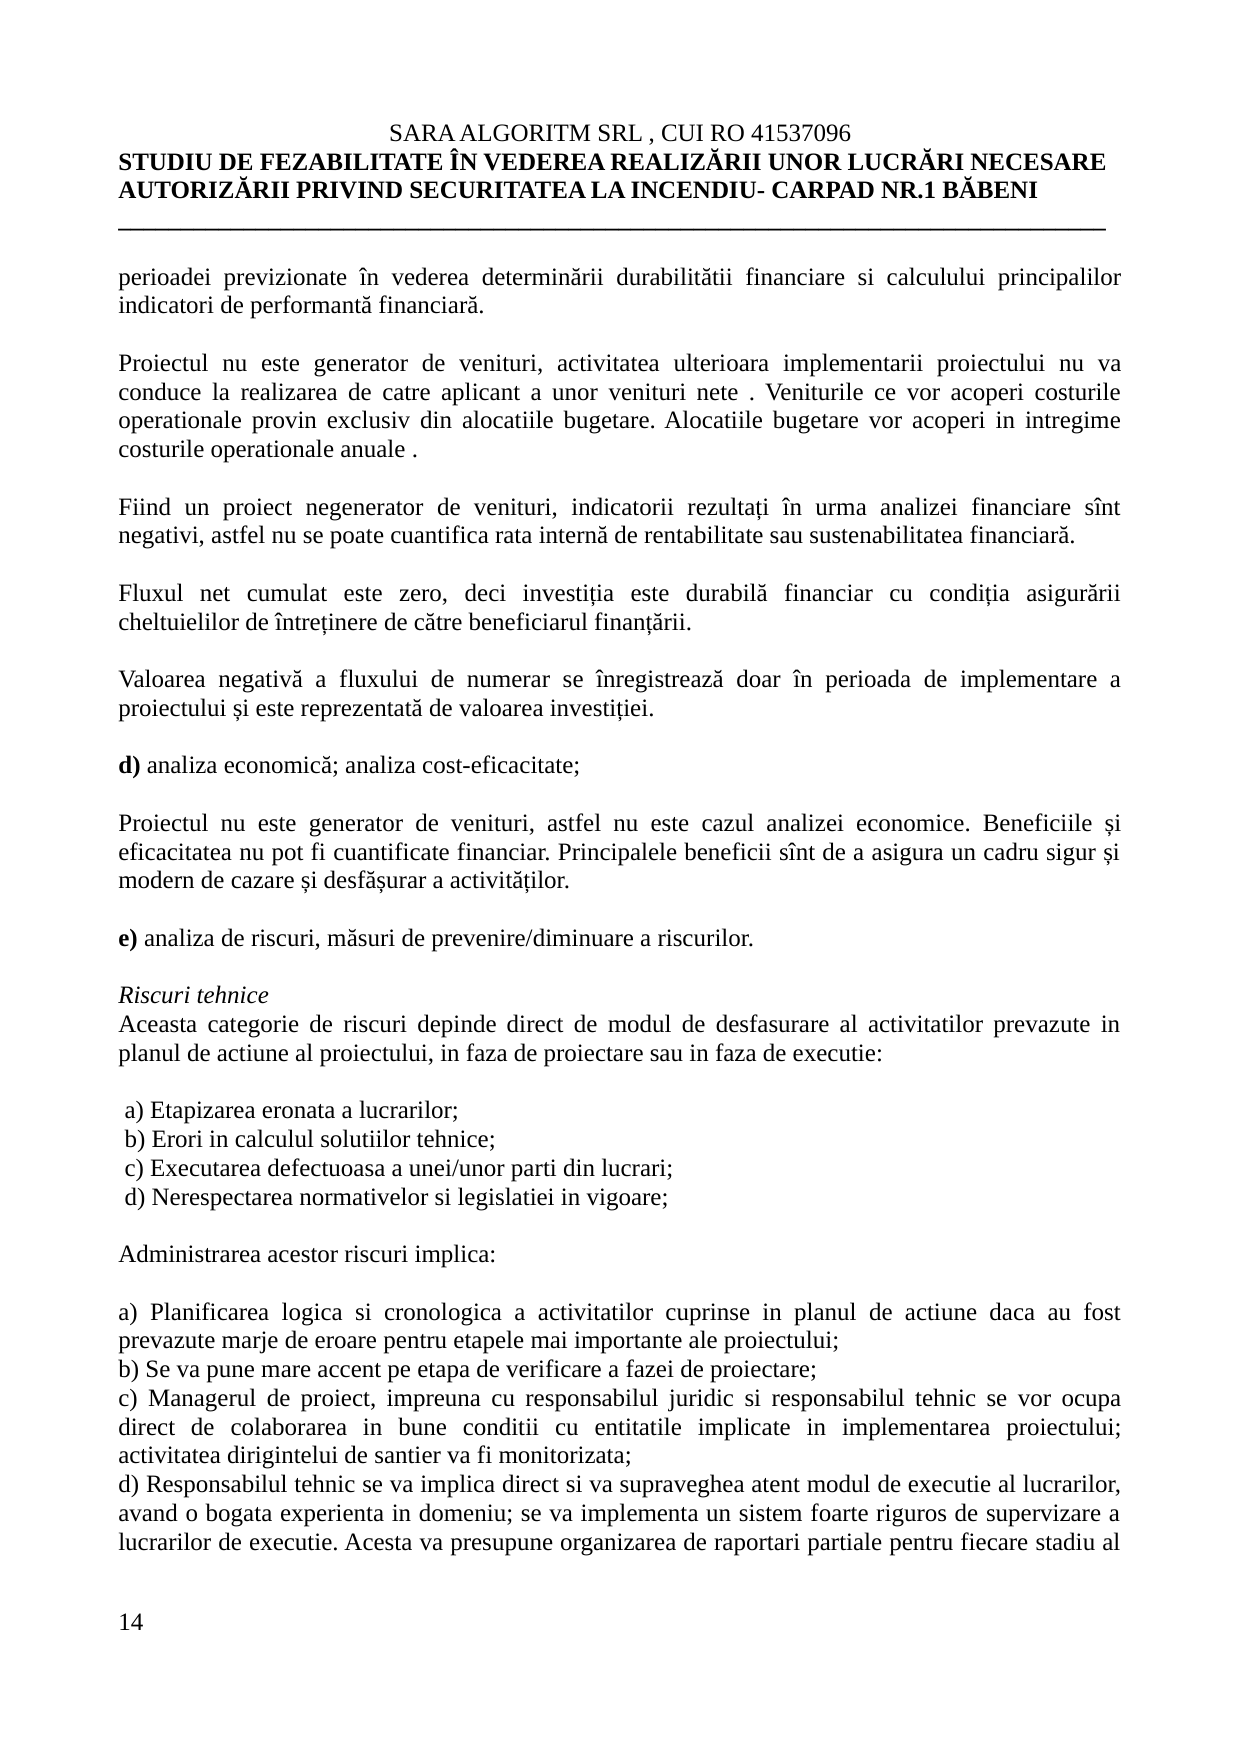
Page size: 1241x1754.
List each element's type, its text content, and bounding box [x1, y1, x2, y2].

text d) Nerespectarea normativelor si legislatiei in vigoare; [118, 1182, 1122, 1211]
text e) analiza de riscuri, măsuri de prevenire/diminuare a riscurilor. [118, 923, 1122, 952]
text c) Managerul de proiect, impreuna cu responsabilul juridic si responsabilul tehnic se vor ocupa direct de colaborarea in bune conditii cu entitatile implicate in implementarea proiectului; activitatea dirigintelui de santier va fi monitorizata; [118, 1383, 1122, 1469]
text Riscuri tehnice [118, 981, 1122, 1009]
text Fluxul net cumulat este zero, deci investiția este durabilă financiar cu condiția asigurării cheltuielilor de întreținere de către beneficiarul finanțării. [118, 578, 1122, 636]
text Valoarea negativă a fluxului de numerar se înregistrează doar în perioada de implementare a proiectului și este reprezentată de valoarea investiției. [118, 664, 1122, 722]
text Administrarea acestor riscuri implica: [118, 1239, 1122, 1268]
text b) Erori in calculul solutiilor tehnice; [118, 1124, 1122, 1153]
text b) Se va pune mare accent pe etapa de verificare a fazei de proiectare; [118, 1354, 1122, 1383]
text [118, 262, 1122, 319]
text a) Etapizarea eronata a lucrarilor; [118, 1096, 1122, 1124]
text Proiectul nu este generator de venituri, astfel nu este cazul analizei economice. Beneficiile și eficacitatea nu pot fi cuantificate financiar. Principalele beneficii sînt de a asigura un cadru sigur și modern de cazare și desfășurar a activităților. [118, 808, 1122, 894]
text c) Executarea defectuoasa a unei/unor parti din lucrari; [118, 1153, 1122, 1182]
text Aceasta categorie de riscuri depinde direct de modul de desfasurare al activitatilor prevazute in planul de actiune al proiectului, in faza de proiectare sau in faza de executie: [118, 1009, 1122, 1067]
text Proiectul nu este generator de venituri, activitatea ulterioara implementarii proiectului nu va conduce la realizarea de catre aplicant a unor venituri nete . Veniturile ce vor acoperi costurile operationale provin exclusiv din alocatiile bugetare. Alocatiile bugetare vor acoperi in intregime costurile operationale anuale . [118, 348, 1122, 463]
text Fiind un proiect negenerator de venituri, indicatorii rezultați în urma analizei financiare sînt negativi, astfel nu se poate cuantifica rata internă de rentabilitate sau sustenabilitatea financiară. [118, 492, 1122, 549]
text d) analiza economică; analiza cost-eficacitate; [118, 751, 1122, 779]
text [118, 1469, 1122, 1556]
text a) Planificarea logica si cronologica a activitatilor cuprinse in planul de actiune daca au fost prevazute marje de eroare pentru etapele mai importante ale proiectului; [118, 1297, 1122, 1354]
